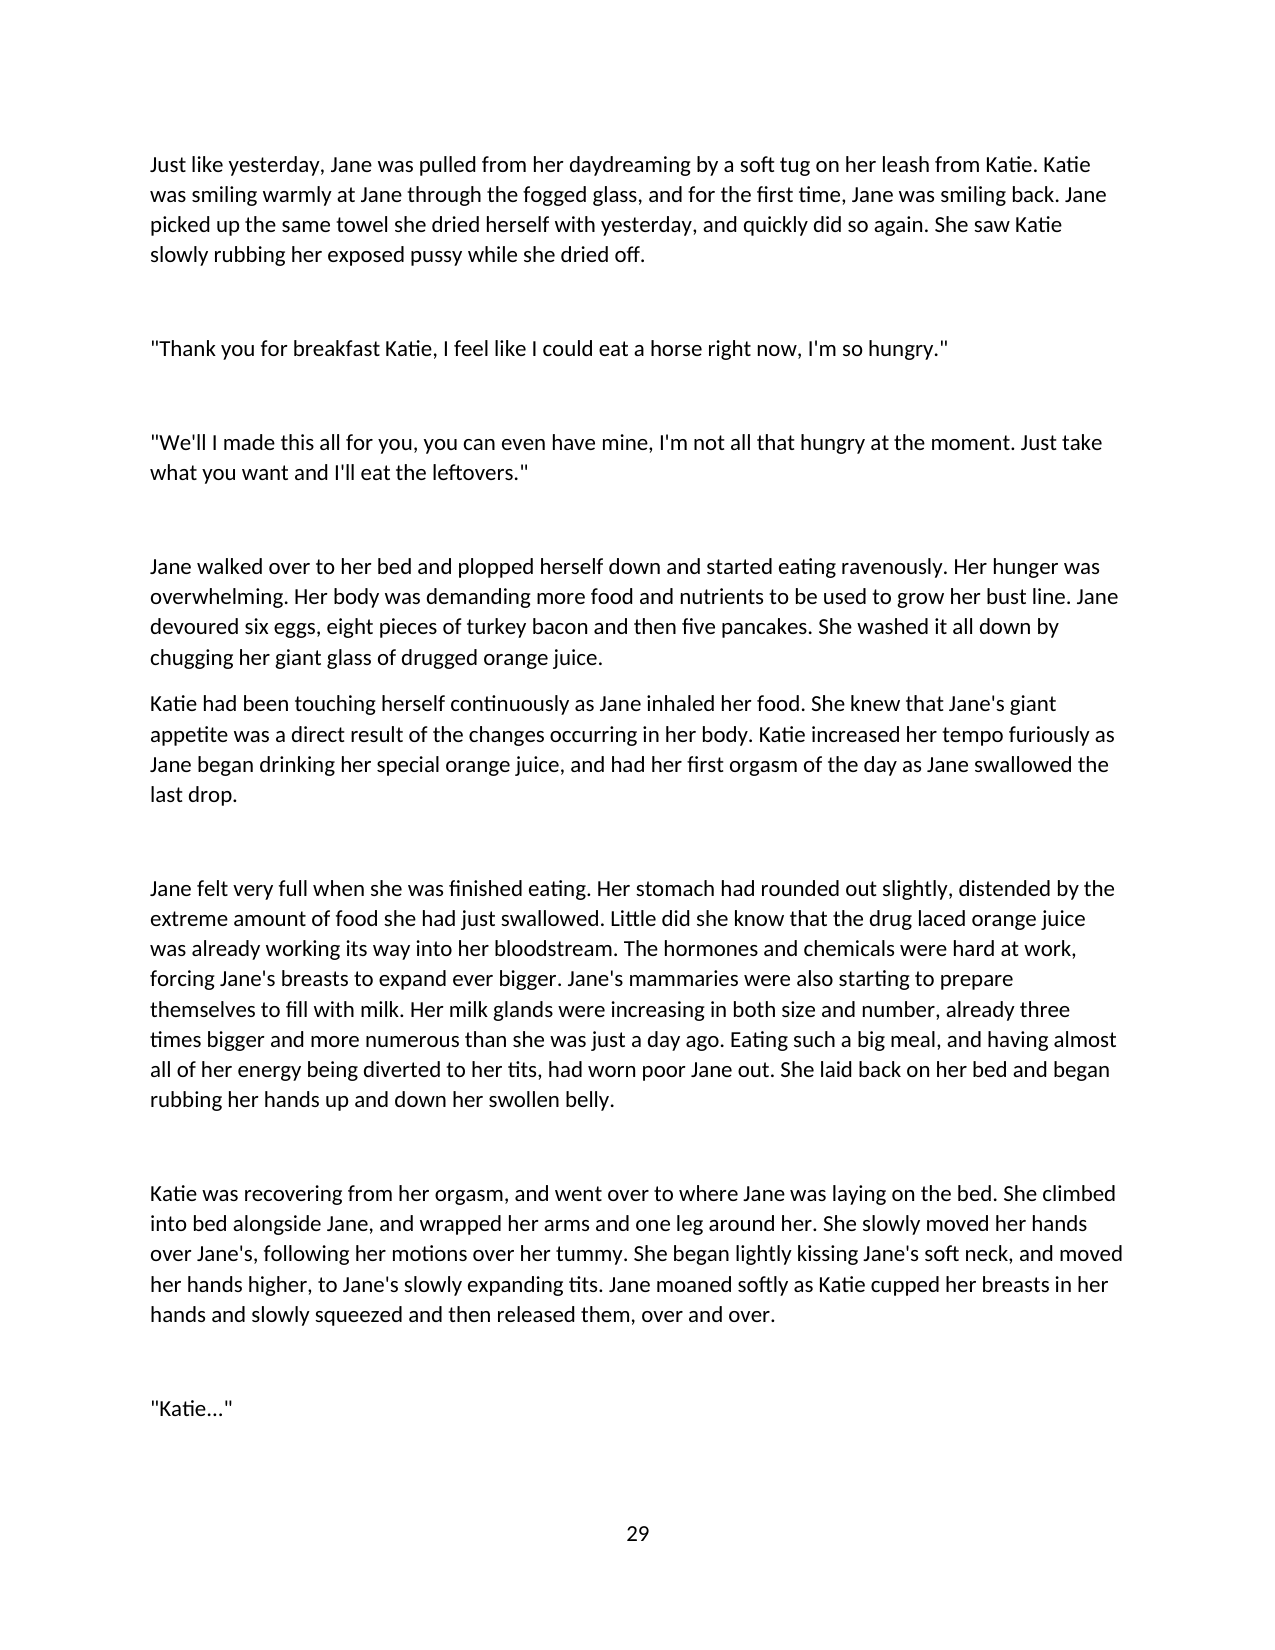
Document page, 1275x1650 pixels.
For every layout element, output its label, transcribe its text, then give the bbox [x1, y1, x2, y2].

text Jane walked over to her bed and plopped herself down and started eating ravenously. Her hunger was overwhelming. Her body was demanding more food and nutrients to be used to grow her bust line. Jane devoured six eggs, eight pieces of turkey bacon and then five pancakes. She washed it all down by chugging her giant glass of drugged orange juice. [150, 552, 1125, 671]
text Jane felt very full when she was finished eating. Her stomach had rounded out slightly, distended by the extreme amount of food she had just swallowed. Little did she know that the drug laced orange juice was already working its way into her bloodstream. The hormones and chemicals were hard at work, forcing Jane's breasts to expand ever bigger. Jane's mammaries were also starting to prepare themselves to fill with milk. Her milk glands were increasing in both size and number, already three times bigger and more numerous than she was just a day ago. Eating such a big meal, and having almost all of her energy being diverted to her tits, had worn poor Jane out. She laid back on her bed and began rubbing her hands up and down her swollen belly. [150, 874, 1125, 1113]
text "Thank you for breakfast Katie, I feel like I could eat a horse right now, I'm so hungry." [150, 334, 1125, 362]
text "We'll I made this all for you, you can even have mine, I'm not all that hungry at the moment. Just take what you want and I'll eat the leftovers." [150, 428, 1125, 486]
text Katie was recovering from her orgasm, and went over to where Jane was laying on the bed. She climbed into bed alongside Jane, and wrapped her arms and one leg around her. She slowly moved her hands over Jane's, following her motions over her tummy. She began lightly kissing Jane's soft neck, and moved her hands higher, to Jane's slowly expanding tits. Jane moaned softly as Katie cupped her breasts in her hands and slowly squeezed and then released them, over and over. [150, 1179, 1125, 1328]
text "Katie..." [150, 1394, 1125, 1422]
text Just like yesterday, Jane was pulled from her daydreaming by a soft tug on her leash from Katie. Katie was smiling warmly at Jane through the fogged glass, and for the first time, Jane was smiling back. Jane picked up the same towel she dried herself with yesterday, and quickly did so again. She saw Katie slowly rubbing her exposed pussy while she dried off. [150, 150, 1125, 269]
text Katie had been touching herself continuously as Jane inhaled her food. She knew that Jane's giant appetite was a direct result of the changes occurring in her body. Katie increased her tempo furiously as Jane began drinking her special orange juice, and had her first orgasm of the day as Jane swallowed the last drop. [150, 689, 1125, 808]
